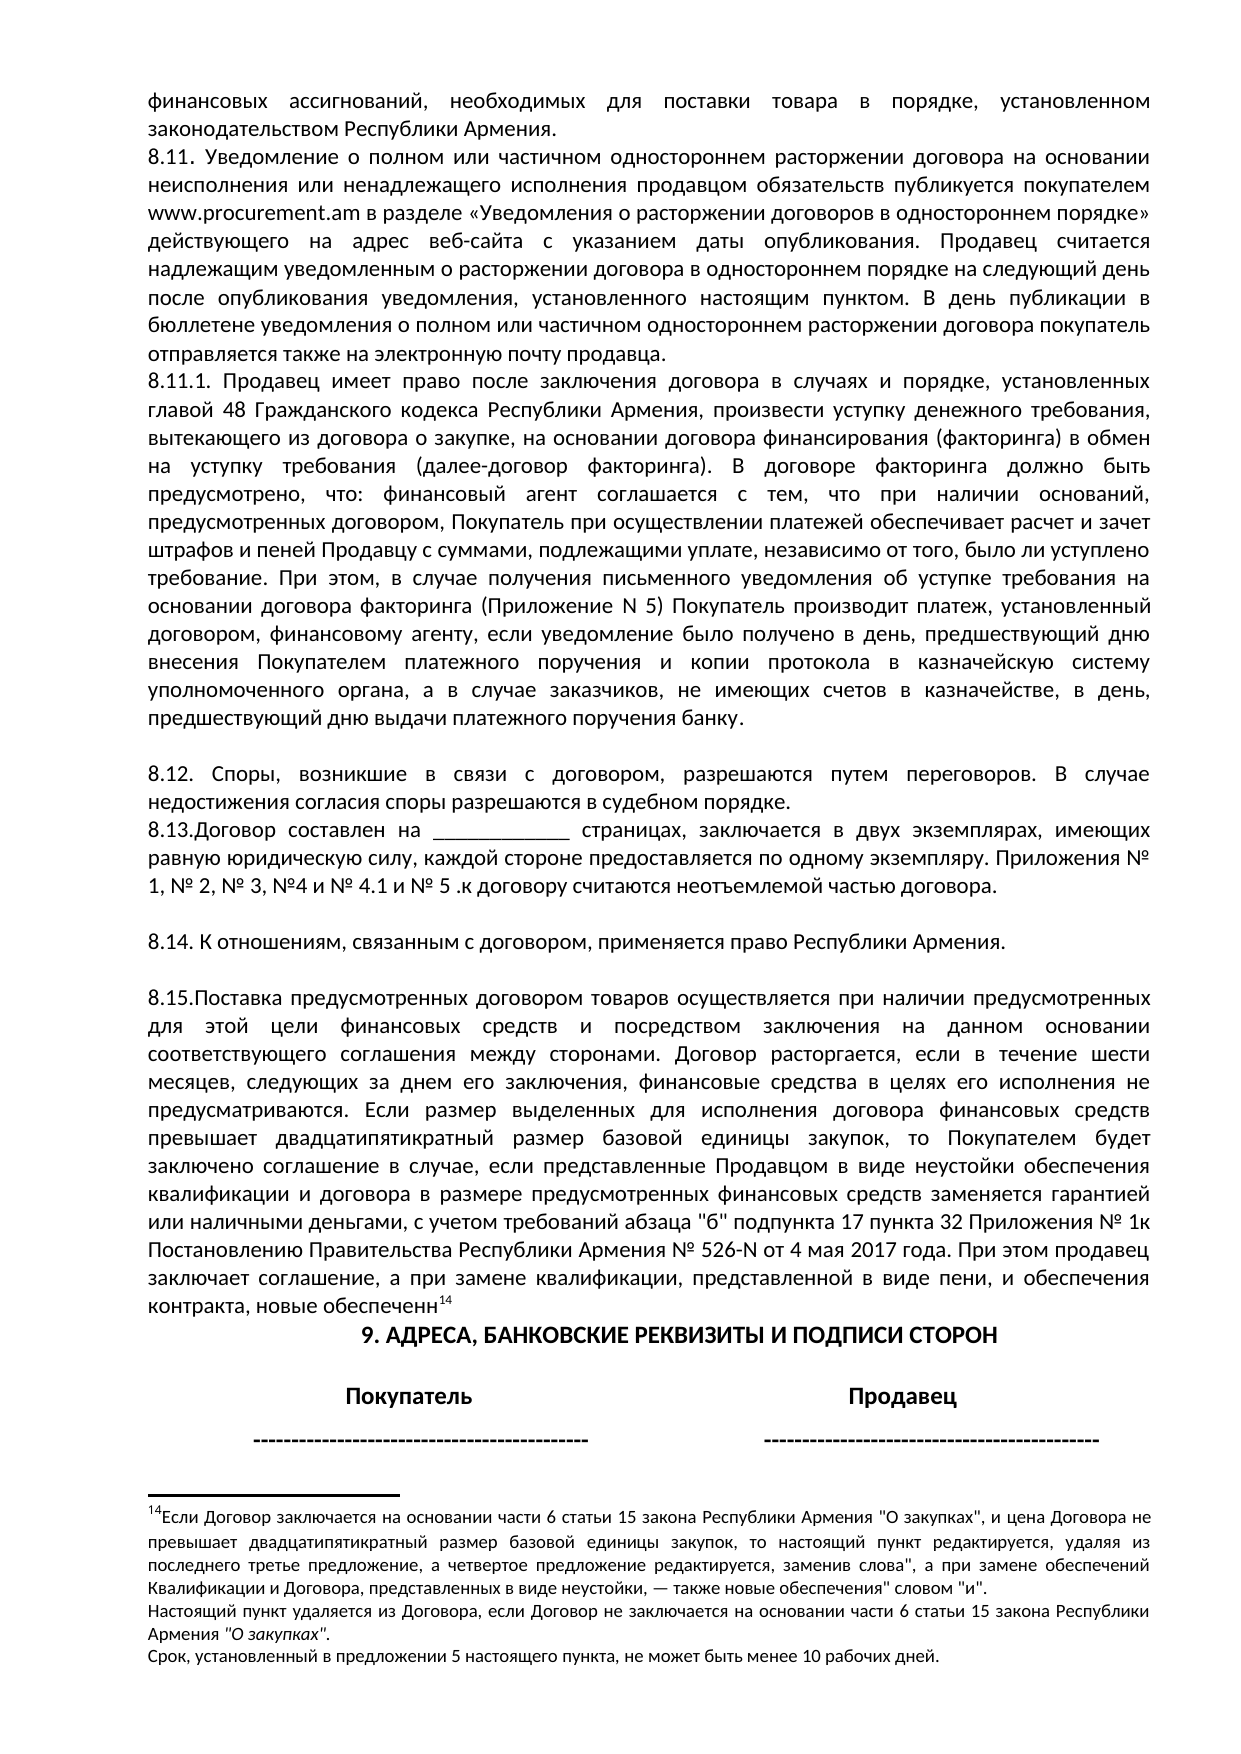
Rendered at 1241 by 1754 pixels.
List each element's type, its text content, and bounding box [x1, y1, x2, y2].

text 8.11․ Уведомление о полном или частичном одностороннем расторжении договора на основании неисполнения или ненадлежащего исполнения продавцом обязательств публикуется покупателем www.procurement.am в разделе «Уведомления о расторжении договоров в одностороннем порядке» действующего на адрес веб-сайта с указанием даты опубликования. Продавец считается надлежащим уведомленным о расторжении договора в одностороннем порядке на следующий день после опубликования уведомления, установленного настоящим пунктом. В день публикации в бюллетене уведомления о полном или частичном одностороннем расторжении договора покупатель отправляется также на электронную почту продавца. [148, 142, 1152, 367]
text 8.14. К отношениям, связанным с договором, применяется право Республики Армения. [148, 927, 1152, 955]
text 9. АДРЕСА, БАНКОВСКИЕ РЕКВИЗИТЫ И ПОДПИСИ СТОРОН [148, 1319, 1152, 1350]
table_header Покупатель [136, 1380, 647, 1424]
text 8.15.Поставка предусмотренных договором товаров осуществляется при наличии предусмотренных для этой цели финансовых средств и посредством заключения на данном основании соответствующего соглашения между сторонами. Договор расторгается, если в течение шести месяцев, следующих за днем его заключения, финансовые средства в целях его исполнения не предусматриваются. Если размер выделенных для исполнения договора финансовых средств превышает двадцатипятикратный размер базовой единицы закупок, то Покупателем будет заключенo соглашение в случае, если представленные Продавцом в виде неустойки обеспечения квалификации и договора в размере предусмотренных финансовых средств заменяется гарантией или наличными деньгами, с учетом требований абзаца "б" подпункта 17 пункта 32 Приложения № 1к Постановлению Правительства Республики Армения № 526-N от 4 мая 2017 года. При этом продавец заключает соглашение, а при замене квалификации, представленной в виде пени, и обеспечения контракта, новые обеспеченн [148, 983, 1152, 1319]
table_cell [136, 1424, 647, 1489]
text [148, 86, 1152, 142]
text 8.12. Споры, возникшие в связи с договором, разрешаются путем переговоров. В случае недостижения согласия споры разрешаются в судебном порядке. [148, 759, 1152, 815]
text 8.13.Договор составлен на ____________ страницах, заключается в двух экземплярах, имеющих равную юридическую силу, каждой стороне предоставляется по одному экземпляру. Приложения № 1, № 2, № 3, №4 и № 4.1 и № 5 .к договору считаются неотъемлемой частью договора. [148, 815, 1152, 899]
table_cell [647, 1424, 1158, 1489]
table_header Продавец [647, 1380, 1158, 1424]
text 8.11.1. Продавец имеет право после заключения договора в случаях и порядке, установленных главой 48 Гражданского кодекса Республики Армения, произвести уступку денежного требования, вытекающего из договора о закупке, на основании договора финансирования (факторинга) в обмен на уступку требования (далее-договор факторинга). В договоре факторинга должно быть предусмотрено, что: финансовый агент соглашается с тем, что при наличии оснований, предусмотренных договором, Покупатель при осуществлении платежей обеспечивает расчет и зачет штрафов и пеней Продавцу с суммами, подлежащими уплате, независимо от того, было ли уступлено требование. При этом, в случае получения письменного уведомления об уступке требования на основании договора факторинга (Приложение N 5) Покупатель производит платеж, установленный договором, финансовому агенту, если уведомление было получено в день, предшествующий дню внесения Покупателем платежного поручения и копии протокола в казначейскую систему уполномоченного органа, а в случае заказчиков, не имеющих счетов в казначействе, в день, предшествующий дню выдачи платежного поручения банку. [148, 367, 1152, 731]
